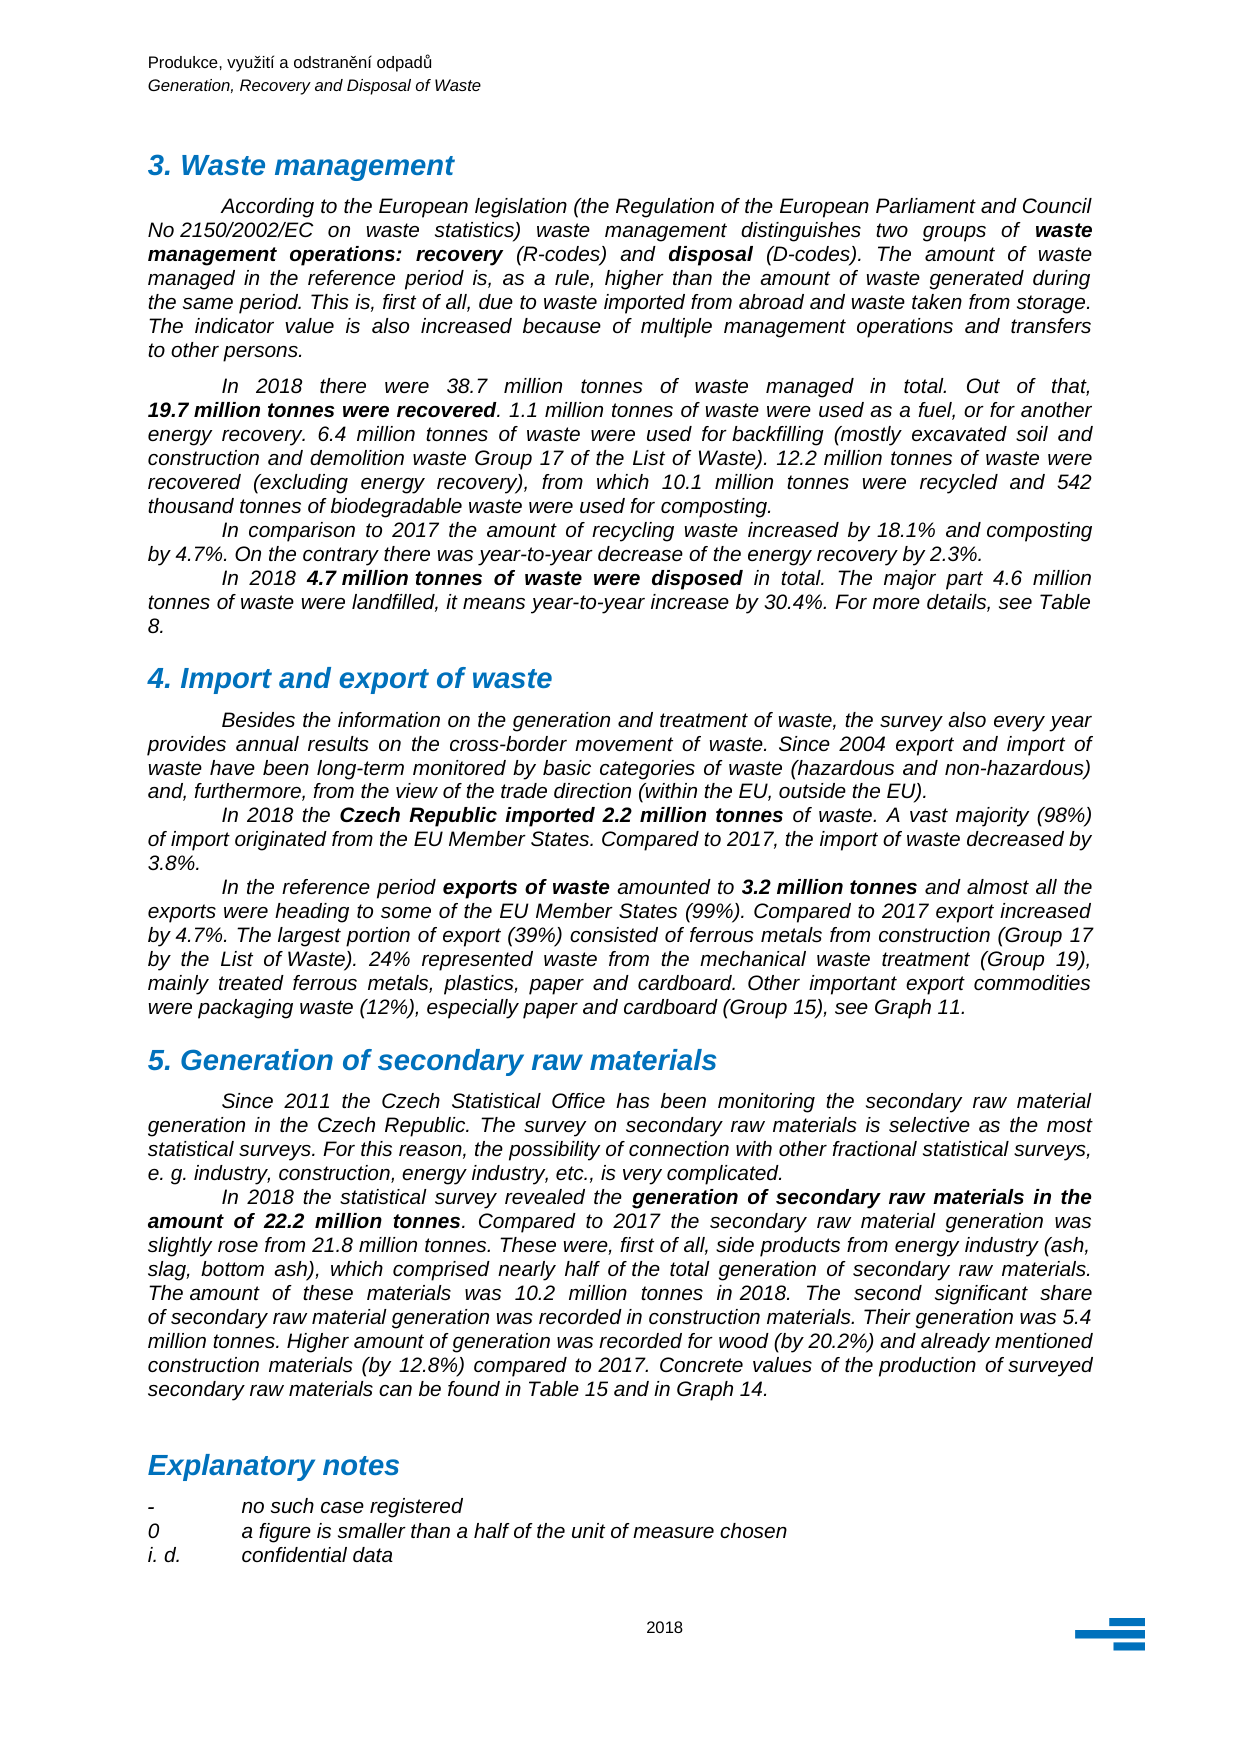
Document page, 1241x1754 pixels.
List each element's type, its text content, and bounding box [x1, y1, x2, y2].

text 4. Import and export of waste [148, 661, 1093, 695]
text In 2018 the Czech Republic imported 2.2 million tonnes of waste. A vast majority (98%) of import originated from the EU Member States. Compared to 2017, the import of waste decreased by 3.8%. [148, 803, 1093, 875]
text In 2018 4.7 million tonnes of waste were disposed in total. The major part 4.6 million tonnes of waste were landfilled, it means year-to-year increase by 30.4%. For more details, see Table 8. [148, 566, 1093, 637]
text 5. Generation of secondary raw materials [148, 1043, 1093, 1076]
text Since 2011 the Czech Statistical Office has been monitoring the secondary raw material generation in the Czech Republic. The survey on secondary raw materials is selective as the most statistical surveys. For this reason, the possibility of connection with other fractional statistical surveys, e. g. industry, construction, energy industry, etc., is very complicated. [148, 1089, 1093, 1185]
text In 2018 the statistical survey revealed the generation of secondary raw materials in the amount of 22.2 million tonnes. Compared to 2017 the secondary raw material generation was slightly rose from 21.8 million tonnes. These were, first of all, side products from energy industry (ash, slag, bottom ash), which comprised nearly half of the total generation of secondary raw materials. The amount of these materials was 10.2 million tonnes in 2018. The second significant share of secondary raw material generation was recorded in construction materials. Their generation was 5.4 million tonnes. Higher amount of generation was recorded for wood (by 20.2%) and already mentioned construction materials (by 12.8%) compared to 2017. Concrete values of the production of surveyed secondary raw materials can be found in Table 15 and in Graph 14. [148, 1185, 1093, 1400]
text In the reference period exports of waste amounted to 3.2 million tonnes and almost all the exports were heading to some of the EU Member States (99%). Compared to 2017 export increased by 4.7%. The largest portion of export (39%) consisted of ferrous metals from construction (Group 17 by the List of Waste). 24% represented waste from the mechanical waste treatment (Group 19), mainly treated ferrous metals, plastics, paper and cardboard. Other important export commodities were packaging waste (12%), especially paper and cardboard (Group 15), see Graph 11. [148, 875, 1093, 1019]
text 0 a figure is smaller than a half of the unit of measure chosen [148, 1518, 1093, 1542]
picture [1074, 1618, 1145, 1651]
text 3. Waste management [148, 148, 1093, 181]
text In comparison to 2017 the amount of recycling waste increased by 18.1% and composting by 4.7%. On the contrary there was year-to-year decrease of the energy recovery by 2.3%. [148, 518, 1093, 566]
text According to the European legislation (the Regulation of the European Parliament and Council No 2150/2002/EC on waste statistics) waste management distinguishes two groups of waste management operations: recovery (R-codes) and disposal (D-codes). The amount of waste managed in the reference period is, as a rule, higher than the amount of waste generated during the same period. This is, first of all, due to waste imported from abroad and waste taken from storage. The indicator value is also increased because of multiple management operations and transfers to other persons. [148, 194, 1093, 361]
text Besides the information on the generation and treatment of waste, the survey also every year provides annual results on the cross-border movement of waste. Since 2004 export and import of waste have been long-term monitored by basic categories of waste (hazardous and non-hazardous) and, furthermore, from the view of the trade direction (within the EU, outside the EU). [148, 707, 1093, 803]
list no such case registered [148, 1494, 1093, 1518]
text i. d. confidential data [148, 1542, 1093, 1566]
text In 2018 there were 38.7 million tonnes of waste managed in total. Out of that, 19.7 million tonnes were recovered. 1.1 million tonnes of waste were used as a fuel, or for another energy recovery. 6.4 million tonnes of waste were used for backfilling (mostly excavated soil and construction and demolition waste Group 17 of the List of Waste). 12.2 million tonnes of waste were recovered (excluding energy recovery), from which 10.1 million tonnes were recycled and 542 thousand tonnes of biodegradable waste were used for composting. [148, 374, 1093, 518]
text Explanatory notes [148, 1448, 1093, 1482]
